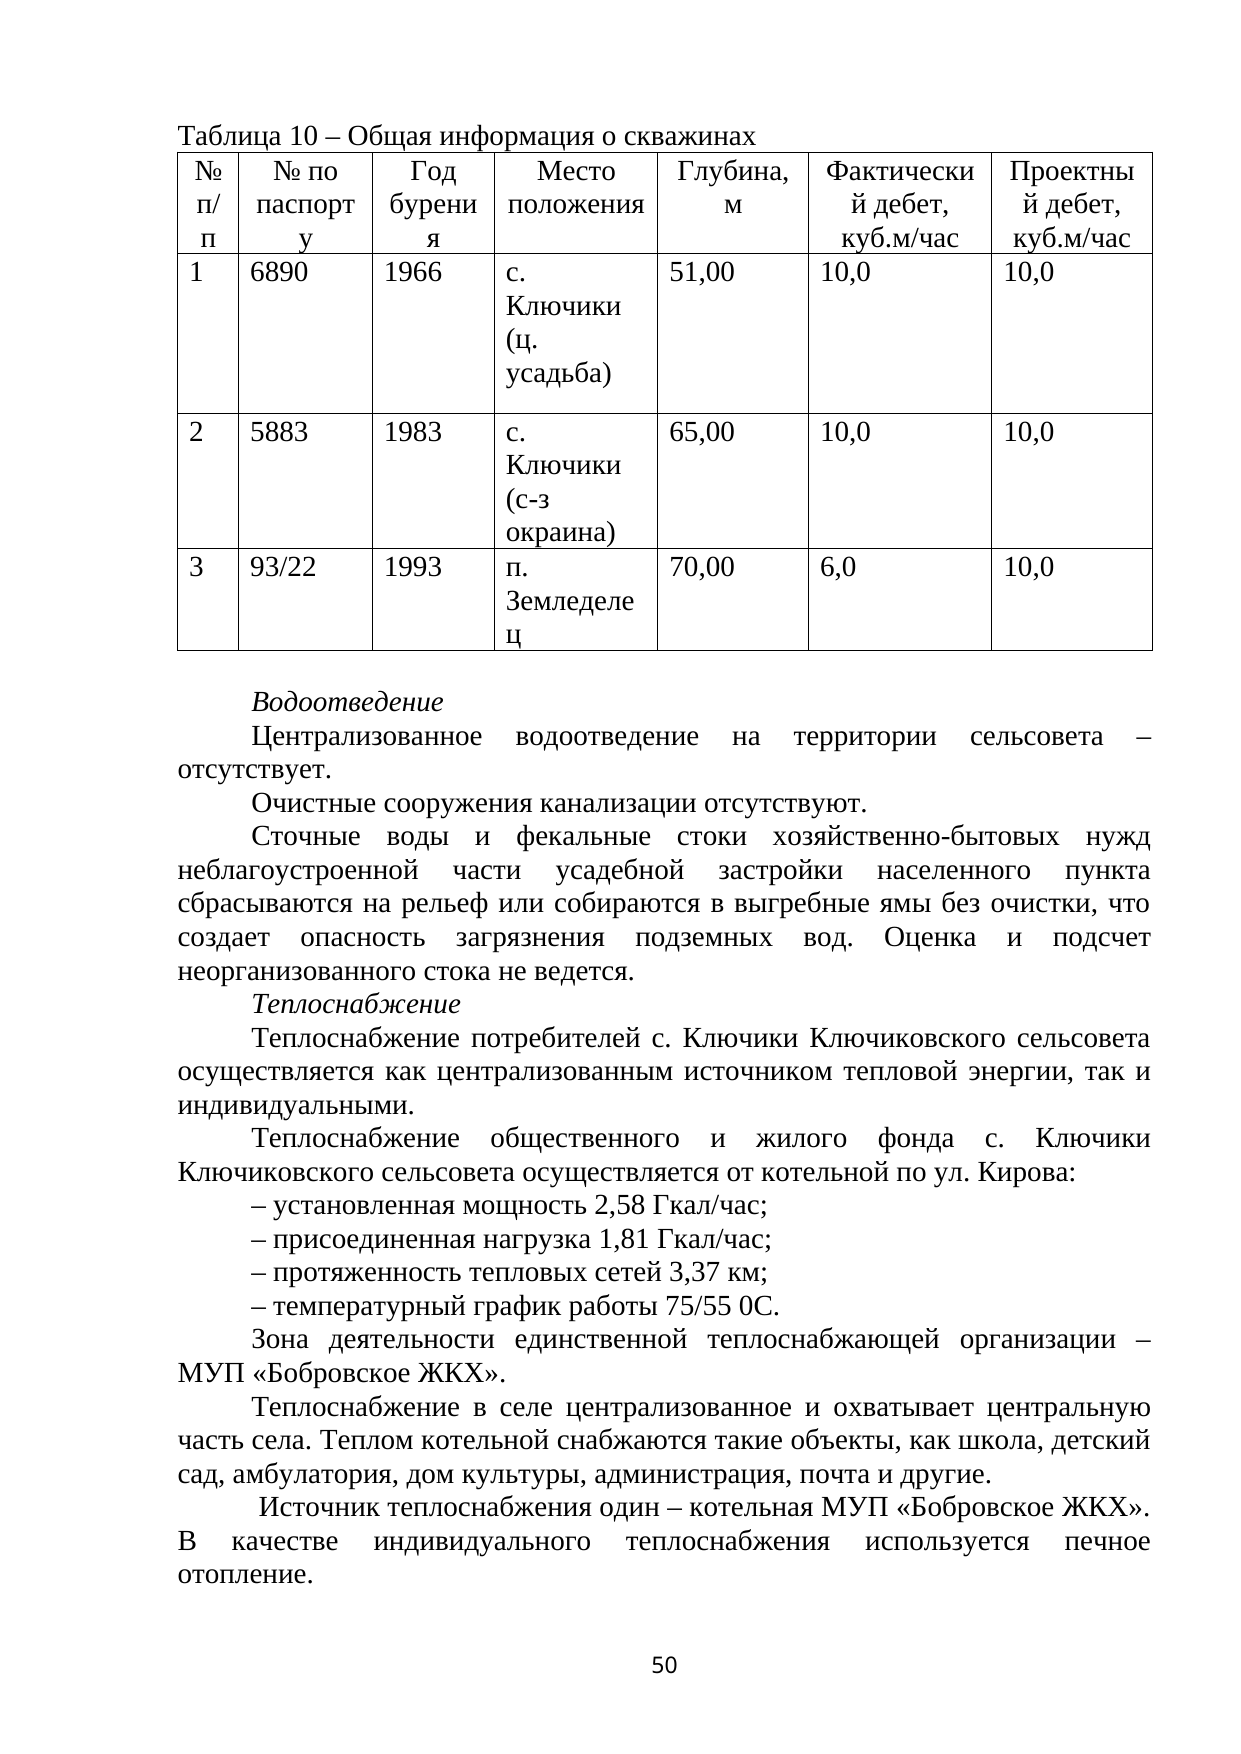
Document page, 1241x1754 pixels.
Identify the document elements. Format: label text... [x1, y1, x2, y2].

text Теплоснабжение потребителей с. Ключики Ключиковского сельсовета осуществляется как централизованным источником тепловой энергии, так и индивидуальными. [177, 1020, 1152, 1120]
text ‒ протяженность тепловых сетей 3,37 км; [177, 1254, 1152, 1288]
table_header Год бурения [373, 153, 494, 253]
text Сточные воды и фекальные стоки хозяйственно-бытовых нужд неблагоустроенной части усадебной застройки населенного пункта сбрасываются на рельеф или собираются в выгребные ямы без очистки, что создает опасность загрязнения подземных вод. Оценка и подсчет неорганизованного стока не ведется. [177, 818, 1152, 986]
text Очистные сооружения канализации отсутствуют. [177, 785, 1152, 818]
table_header № по паспорту [239, 153, 372, 253]
text ‒ присоединенная нагрузка 1,81 Гкал/час; [177, 1221, 1152, 1254]
table_cell 51,00 [658, 254, 808, 413]
text Водоотведение [177, 684, 1152, 718]
table_cell 1993 [373, 549, 494, 650]
table_cell с. Ключики (ц. усадьба) [495, 254, 657, 413]
text Теплоснабжение в селе централизованное и охватывает центральную часть села. Теплом котельной снабжаются такие объекты, как школа, детский сад, амбулатория, дом культуры, администрация, почта и другие. [177, 1389, 1152, 1489]
text Централизованное водоотведение на территории сельсовета – отсутствует. [177, 718, 1152, 785]
table_cell 70,00 [658, 549, 808, 650]
text Источник теплоснабжения один – котельная МУП «Бобровское ЖКХ». В качестве индивидуального теплоснабжения используется печное отопление. [177, 1489, 1152, 1590]
table_cell 10,0 [992, 254, 1152, 413]
table_cell 10,0 [992, 549, 1152, 650]
table_header № п/п [178, 153, 238, 253]
table_cell 6,0 [809, 549, 991, 650]
table_cell 10,0 [809, 414, 991, 548]
table_header Проектный дебет, куб.м/час [992, 153, 1152, 253]
table_cell 10,0 [809, 254, 991, 413]
text Таблица 10 ‒ Общая информация о скважинах [177, 118, 1156, 152]
table_cell п. Земледелец [495, 549, 657, 650]
table_cell с. Ключики (с-з окраина) [495, 414, 657, 548]
table_cell 1983 [373, 414, 494, 548]
table_cell 65,00 [658, 414, 808, 548]
table_cell 3 [178, 549, 238, 650]
table_header Фактический дебет, куб.м/час [809, 153, 991, 253]
table_cell 1 [178, 254, 238, 413]
table_header Место положения [495, 153, 657, 253]
text Зона деятельности единственной теплоснабжающей организации – МУП «Бобровское ЖКХ». [177, 1322, 1152, 1389]
table_cell 5883 [239, 414, 372, 548]
table_cell 93/22 [239, 549, 372, 650]
text Теплоснабжение [177, 986, 1152, 1020]
text Теплоснабжение общественного и жилого фонда с. Ключики Ключиковского сельсовета осуществляется от котельной по ул. Кирова: [177, 1120, 1152, 1187]
table_header Глубина,м [658, 153, 808, 253]
table_cell 10,0 [992, 414, 1152, 548]
table_cell 1966 [373, 254, 494, 413]
text ‒ установленная мощность 2,58 Гкал/час; [177, 1187, 1152, 1221]
table_cell 6890 [239, 254, 372, 413]
text ‒ температурный график работы 75/55 0С. [177, 1288, 1152, 1322]
table_cell 2 [178, 414, 238, 548]
